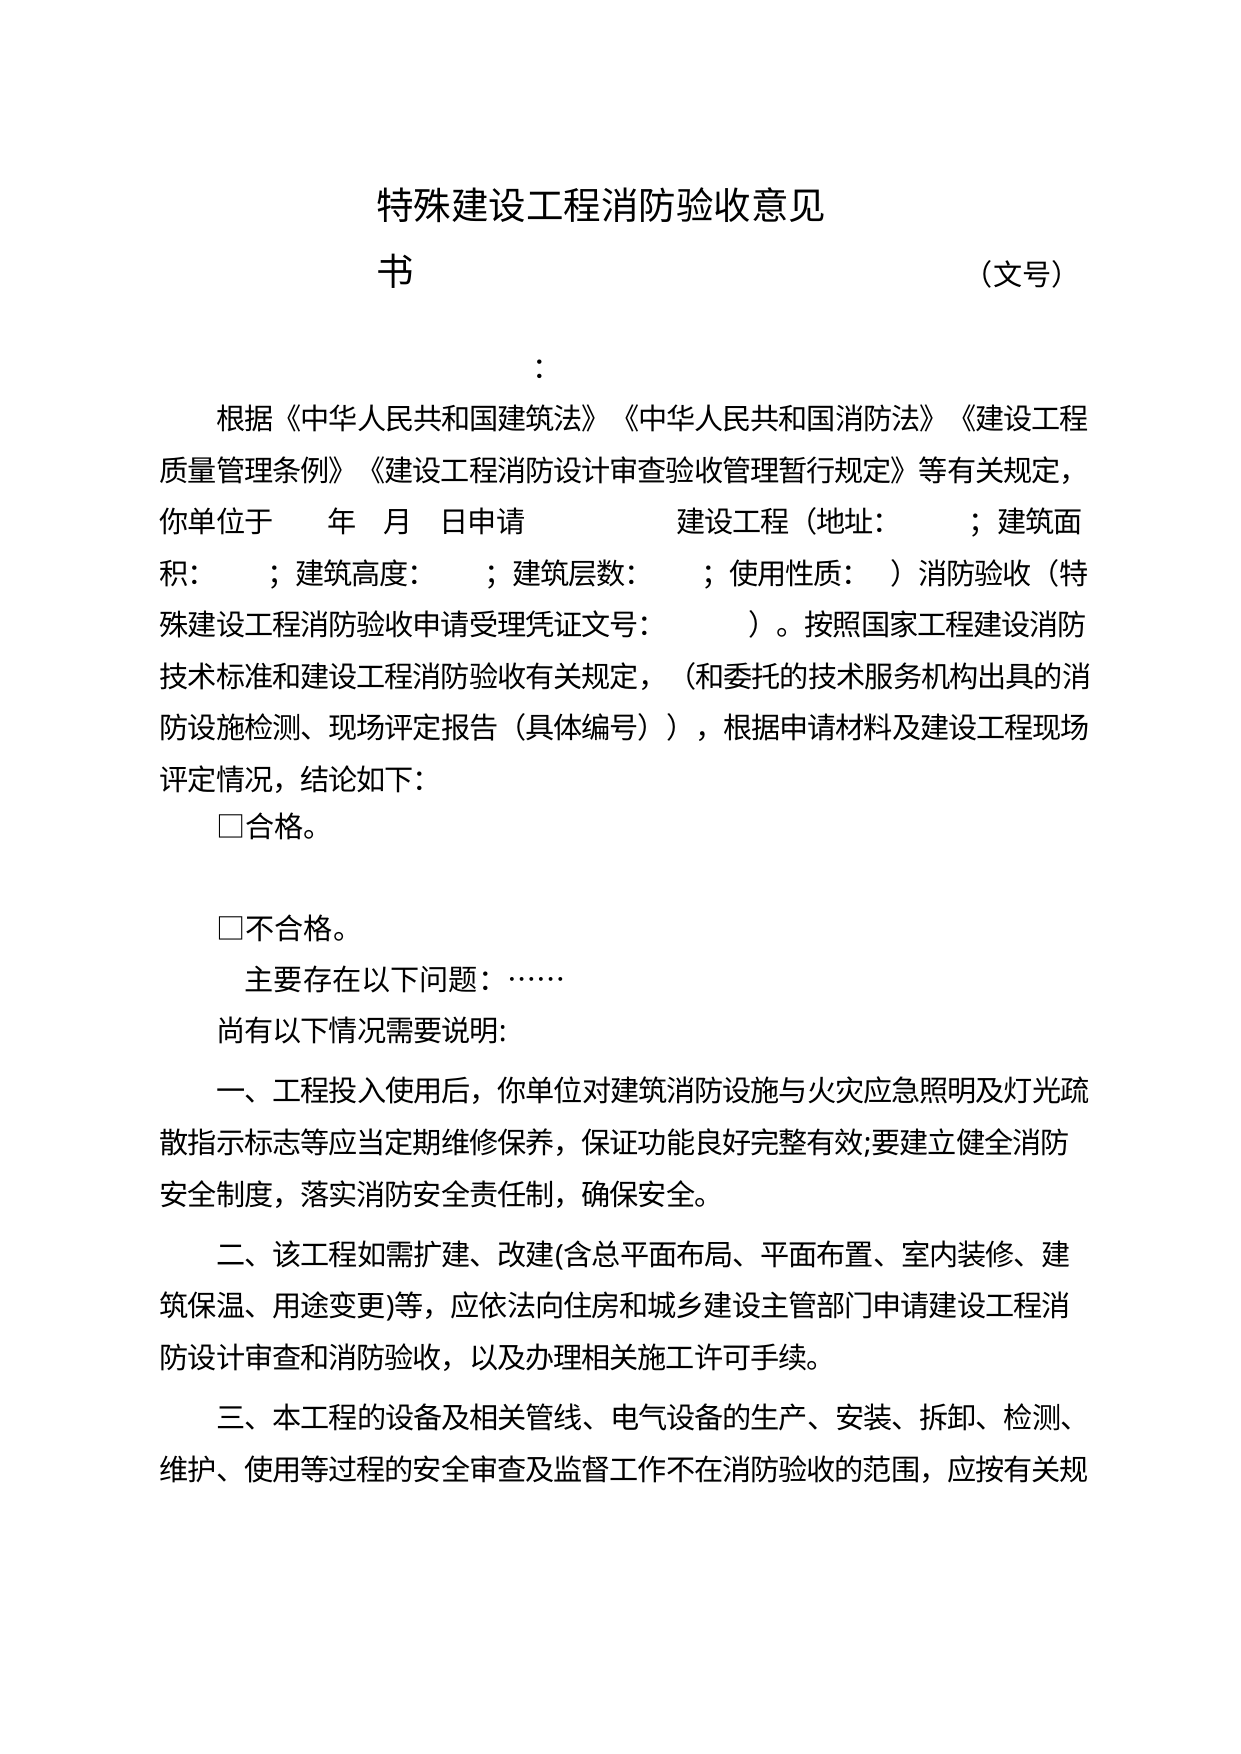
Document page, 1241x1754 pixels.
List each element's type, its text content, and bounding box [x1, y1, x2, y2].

text （文号） [964, 252, 1107, 294]
text 根据《中华人民共和国建筑法》《中华人民共和国消防法》《建设工程质量管理条例》《建设工程消防设计审查验收管理暂行规定》等有关规定， 你单位于 年 月 日申请 建设工程（地址： ；建筑面积： ；建筑高度： ；建筑层数： ；使用性质： ）消防验收（特殊建设工程消防验收申请受理凭证文号： ）。按照国家工程建设消防技术标准和建设工程消防验收有关规定，（和委托的技术服务机构出具的消防设施检测、现场评定报告（具体编号）），根据申请材料及建设工程现场评定情况，结论如下： [159, 396, 1096, 799]
text 一、工程投入使用后，你单位对建筑消防设施与火灾应急照明及灯光疏散指示标志等应当定期维修保养，保证功能良好完整有效;要建立健全消防安全制度，落实消防安全责任制，确保安全。 [159, 1068, 1096, 1213]
text 二、该工程如需扩建、改建(含总平面布局、平面布置、室内装修、建筑保温、用途变更)等，应依法向住房和城乡建设主管部门申请建设工程消防设计审查和消防验收，以及办理相关施工许可手续。 [159, 1231, 1096, 1377]
text □合格。 [216, 808, 1107, 844]
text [159, 1395, 1096, 1489]
text ： [230, 345, 863, 387]
text 特殊建设工程消防验收意见书 [376, 167, 863, 299]
text 主要存在以下问题：…… [244, 957, 1107, 999]
text 尚有以下情况需要说明: [159, 1007, 1096, 1050]
text □不合格。 [216, 906, 1107, 948]
